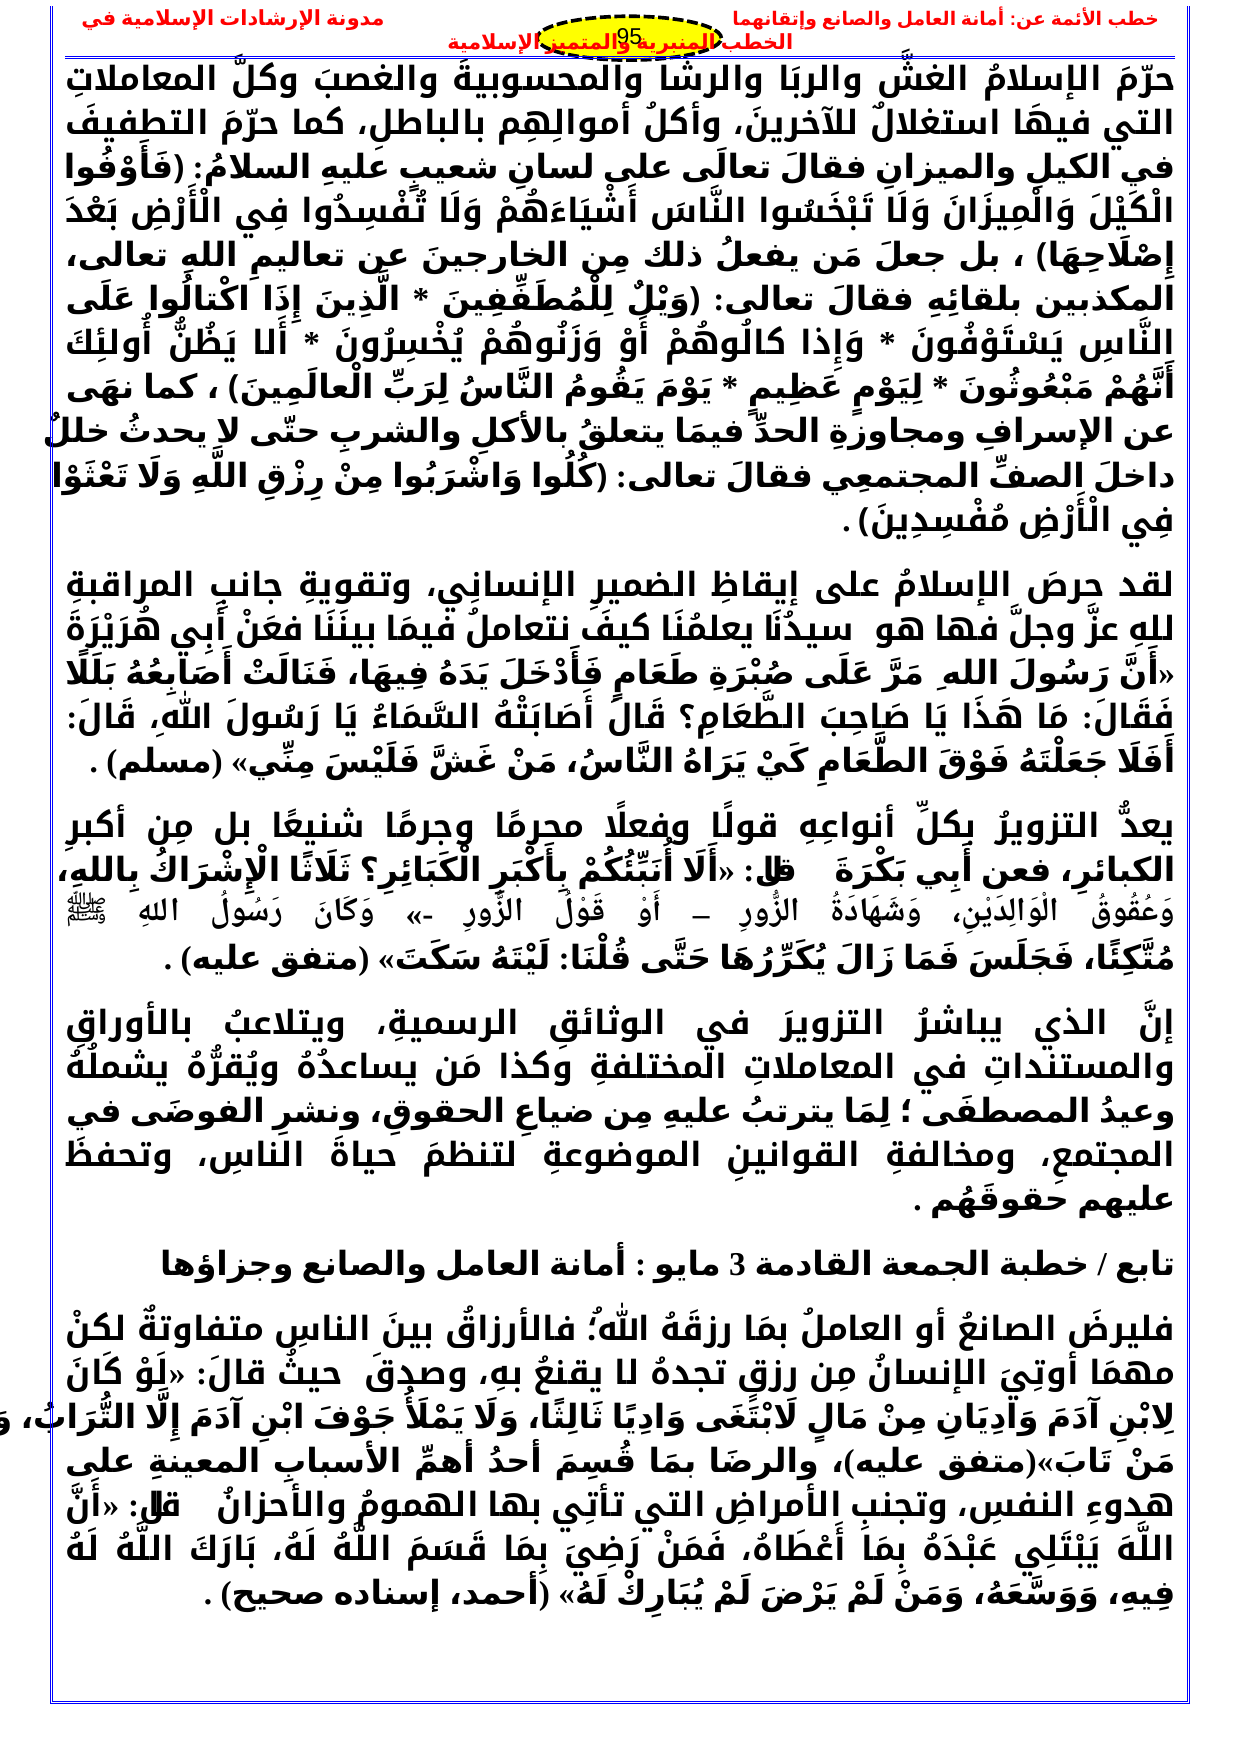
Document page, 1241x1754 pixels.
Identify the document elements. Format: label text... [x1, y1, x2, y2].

text حرّمَ الإسلامُ الغشَّ والربَا والرشَا والمحسوبيةَ والغصبَ وكلَّ المعاملاتِ التي فيهَا استغلالٌ للآخرينَ، وأكلُ أموالِهِم بالباطلِ، كما حرّمَ التطفيفَ في الكيلِ والميزانِ فقالَ تعالَى على لسانِ شعيبٍ عليهِ السلامُ: ﴿فَأَوْفُوا الْكَيْلَ وَالْمِيزَانَ وَلَا تَبْخَسُوا النَّاسَ أَشْيَاءَهُمْ وَلَا تُفْسِدُوا فِي الْأَرْضِ بَعْدَ إِصْلَاحِهَا﴾ ، بل جعلَ مَن يفعلُ ذلك مِن الخارجينَ عن تعاليمِ اللهِ تعالى، المكذبين بلقائِهِ فقالَ تعالى: ﴿وَيْلٌ لِلْمُطَفِّفِينَ * الَّذِينَ إِذَا اكْتالُوا عَلَى النَّاسِ يَسْتَوْفُونَ * وَإِذا كالُوهُمْ أَوْ وَزَنُوهُمْ يُخْسِرُونَ * أَلا يَظُنُّ أُولئِكَ أَنَّهُمْ مَبْعُوثُونَ * لِيَوْمٍ عَظِيمٍ * يَوْمَ يَقُومُ النَّاسُ لِرَبِّ الْعالَمِينَ﴾ ، كما نهَى عن الإسرافِ ومجاوزةِ الحدِّ فيمَا يتعلقُ بالأكلِ والشربِ حتّى لا يحدثُ خللٌ داخلَ الصفِّ المجتمعِي فقالَ تعالى: ﴿كُلُوا وَاشْرَبُوا مِنْ رِزْقِ اللَّهِ وَلَا تَعْثَوْا فِي الْأَرْضِ مُفْسِدِينَ﴾ . [65, 59, 1175, 538]
text فليرضَ الصانعُ أو العاملُ بمَا رزقَهُ اللهُ؛ فالأرزاقُ بينَ الناسِ متفاوتةٌ لكنْ مهمَا أوتِيَ الإنسانُ مِن رزقٍ تجدهُ لا يقنعُ بهِ، وصدقَ ﷺ حيثُ قالَ: «لَوْ كَانَ لِابْنِ آدَمَ وَادِيَانِ مِنْ مَالٍ لَابْتَغَى وَادِيًا ثَالِثًا، وَلَا يَمْلَأُ جَوْفَ ابْنِ آدَمَ إِلَّا التُّرَابُ، وَيَتُوبُ اللهُ عَلَى مَنْ تَابَ»(متفق عليه)، والرضَا بمَا قُسِمَ أحدُ أهمِّ الأسبابِ المعينةِ على هدوءِ النفسِ، وتجنبِ الأمراضِ التي تأتِي بها الهمومُ والأحزانُ قال ﷺ: «أَنَّ اللَّهَ يَبْتَلِي عَبْدَهُ بِمَا أَعْطَاهُ، فَمَنْ رَضِيَ بِمَا قَسَمَ اللَّهُ لَهُ، بَارَكَ اللَّهُ لَهُ فِيهِ، وَوَسَّعَهُ، وَمَنْ لَمْ يَرْضَ لَمْ يُبَارِكْ لَهُ» (أحمد، إسناده صحيح) . [65, 1309, 1175, 1612]
text يعدُّ التزويرُ بكلِّ أنواعِهِ قولًا وفعلًا محرمًا وجرمًا شنيعًا بل مِن أكبرِ الكبائرِ، فعن أَبِي بَكْرَةَ قال ﷺ: «أَلَا أُنَبِّئُكُمْ بِأَكْبَرِ الْكَبَائِرِ؟ ثَلَاثًا الْإِشْرَاكُ بِاللهِ، وَعُقُوقُ الْوَالِدَيْنِ، وَشَهَادَةُ الزُّورِ – أَوْ قَوْلُ الزُّورِ -» وَكَانَ رَسُولُ اللهِ ﷺ مُتَّكِئًا، فَجَلَسَ فَمَا زَالَ يُكَرِّرُهَا حَتَّى قُلْنَا: لَيْتَهُ سَكَتَ» (متفق عليه) . [65, 806, 1175, 976]
text إنَّ الذي يباشرُ التزويرَ في الوثائقِ الرسميةِ، ويتلاعبُ بالأوراقِ والمستنداتِ في المعاملاتِ المختلفةِ وكذا مَن يساعدُهُ ويُقرُّهُ يشملُهُ وعيدُ المصطفَى ﷺ؛ لِمَا يترتبُ عليهِ مِن ضياعِ الحقوقِ، ونشرِ الفوضَى في المجتمعِ، ومخالفةِ القوانينِ الموضوعةِ لتنظمَ حياةَ الناسِ، وتحفظَ عليهم حقوقَهُم . [65, 1003, 1175, 1218]
text تابع / خطبة الجمعة القادمة 3 مايو : أمانة العامل والصانع وجزاؤها [65, 1244, 1175, 1282]
text لقد حرصَ الإسلامُ على إيقاظِ الضميرِ الإنسانِي، وتقويةِ جانبِ المراقبةِ للهِ عزَّ وجلَّ فها هو سيدُنَا ﷺ يعلمُنَا كيفَ نتعاملُ فيمَا بينَنَا فعَنْ أَبِي هُرَيْرَةَ «أَنَّ رَسُولَ اللهِ ﷺ مَرَّ عَلَى صُبْرَةِ طَعَامٍ فَأَدْخَلَ يَدَهُ فِيهَا، فَنَالَتْ أَصَابِعُهُ بَلَلًا فَقَالَ: مَا هَذَا يَا صَاحِبَ الطَّعَامِ؟ قَالَ أَصَابَتْهُ السَّمَاءُ يَا رَسُولَ اللهِ، قَالَ: أَفَلَا جَعَلْتَهُ فَوْقَ الطَّعَامِ كَيْ يَرَاهُ النَّاسُ، مَنْ غَشَّ فَلَيْسَ مِنِّي» (مسلم) . [65, 565, 1175, 779]
